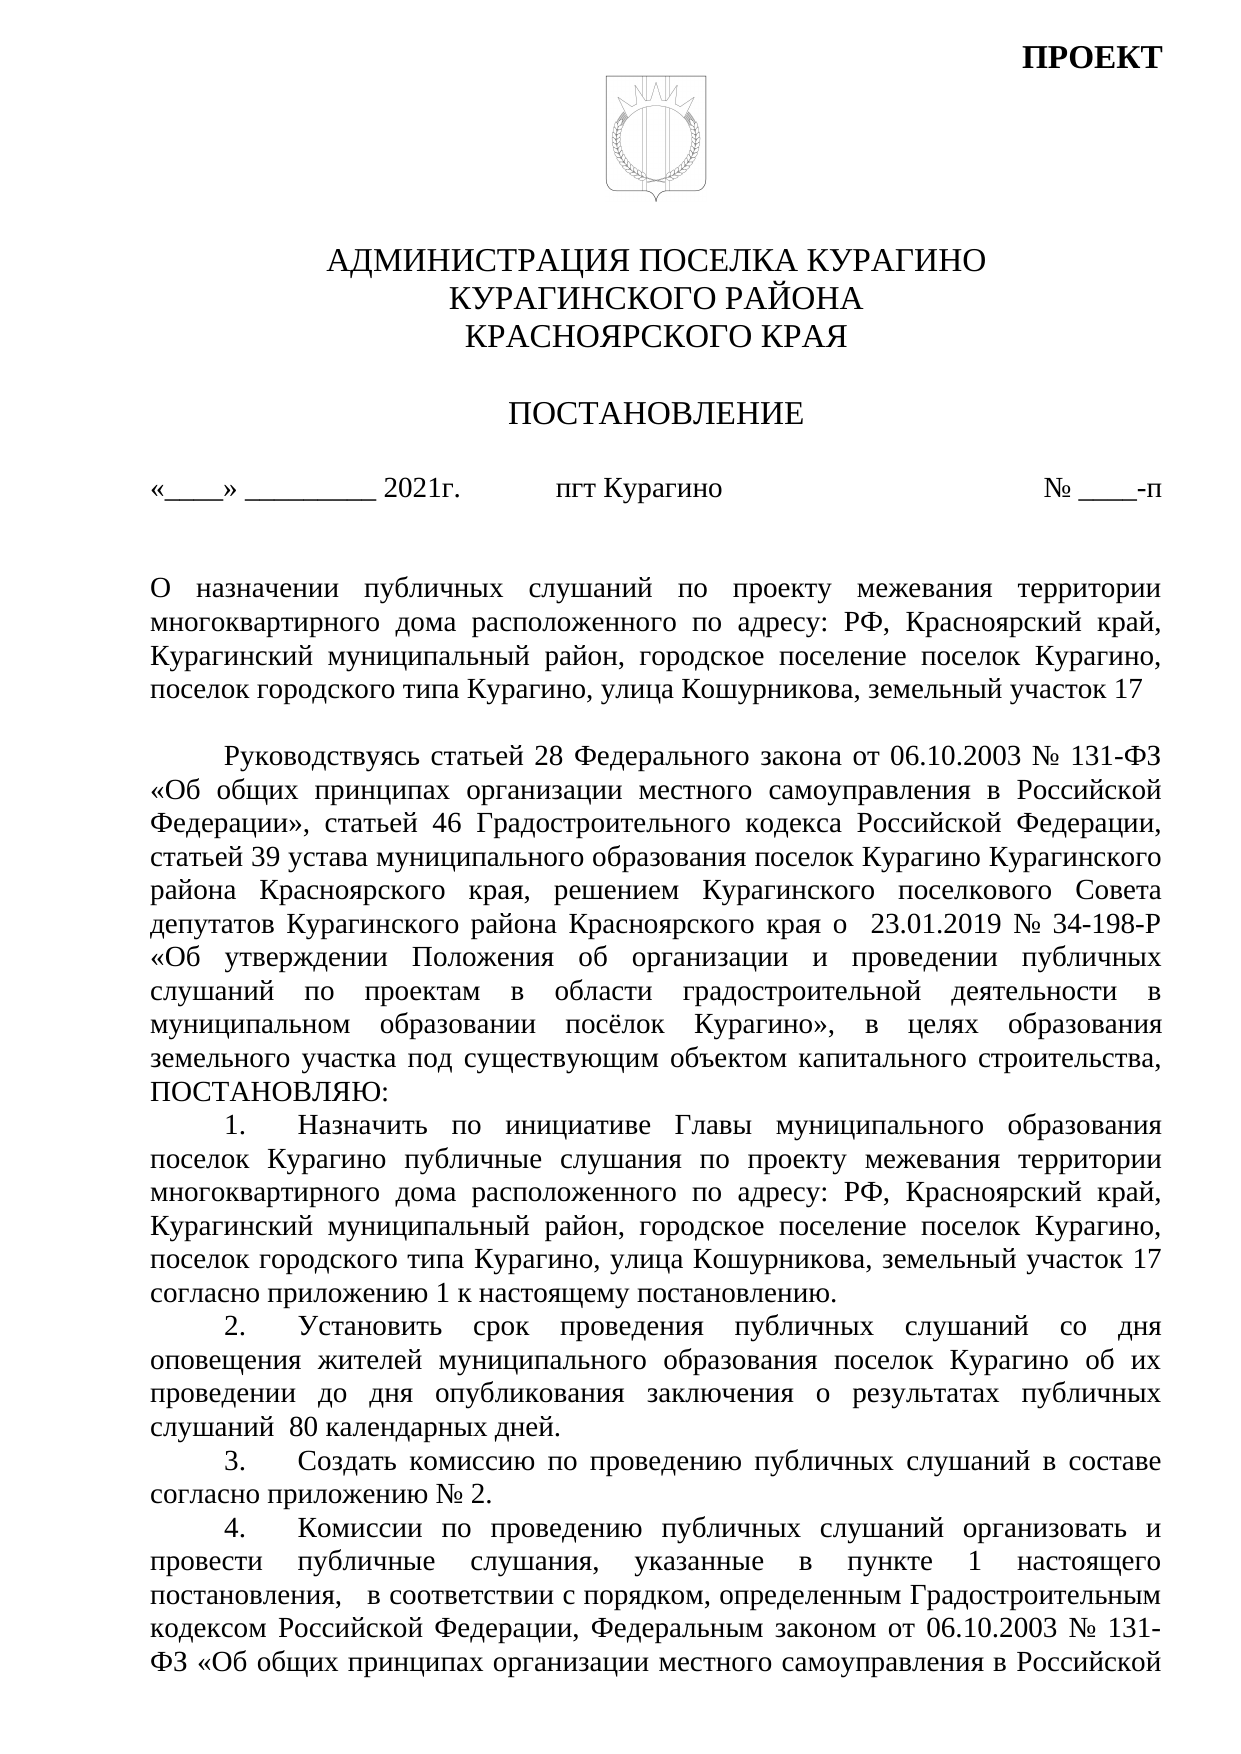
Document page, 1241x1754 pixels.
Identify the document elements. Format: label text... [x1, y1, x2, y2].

list Назначить по инициативе Главы муниципального образования поселок Курагино публичные слушания по проекту межевания территории многоквартирного дома расположенного по адресу: РФ, Красноярский край, Курагинский муниципальный район, городское поселение поселок Курагино, поселок городского типа Курагино, улица Кошурникова, земельный участок 17 согласно приложению 1 к настоящему постановлению. [150, 1107, 1162, 1308]
list Установить срок проведения публичных слушаний со дня оповещения жителей муниципального образования поселок Курагино об их проведении до дня опубликования заключения о результатах публичных слушаний 80 календарных дней. [150, 1308, 1162, 1443]
text ПОСТАНОВЛЕНИЕ [150, 393, 1162, 432]
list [150, 1510, 1162, 1677]
text ПРОЕКТ [150, 37, 1162, 76]
text АДМИНИСТРАЦИЯ ПОСЕЛКА КУРАГИНО [150, 240, 1162, 278]
picture [605, 75, 707, 202]
list Создать комиссию по проведению публичных слушаний в составе согласно приложению № 2. [150, 1443, 1162, 1510]
text КУРАГИНСКОГО РАЙОНА [150, 278, 1162, 317]
text КРАСНОЯРСКОГО КРАЯ [150, 317, 1162, 355]
text «____» _________ 2021г. пгт Курагино № ____-п [150, 470, 1162, 503]
text О назначении публичных слушаний по проекту межевания территории многоквартирного дома расположенного по адресу: РФ, Красноярский край, Курагинский муниципальный район, городское поселение поселок Курагино, поселок городского типа Курагино, улица Кошурникова, земельный участок 17 [150, 571, 1162, 705]
text Руководствуясь статьей 28 Федерального закона от 06.10.2003 № 131-ФЗ «Об общих принципах организации местного самоуправления в Российской Федерации», статьей 46 Градостроительного кодекса Российской Федерации, статьей 39 устава муниципального образования поселок Курагино Курагинского района Красноярского края, решением Курагинского поселкового Совета депутатов Курагинского района Красноярского края о 23.01.2019 № 34-198-Р «Об утверждении Положения об организации и проведении публичных слушаний по проектам в области градостроительной деятельности в муниципальном образовании посёлок Курагино», в целях образования земельного участка под существующим объектом капитального строительства, ПОСТАНОВЛЯЮ: [150, 738, 1162, 1107]
